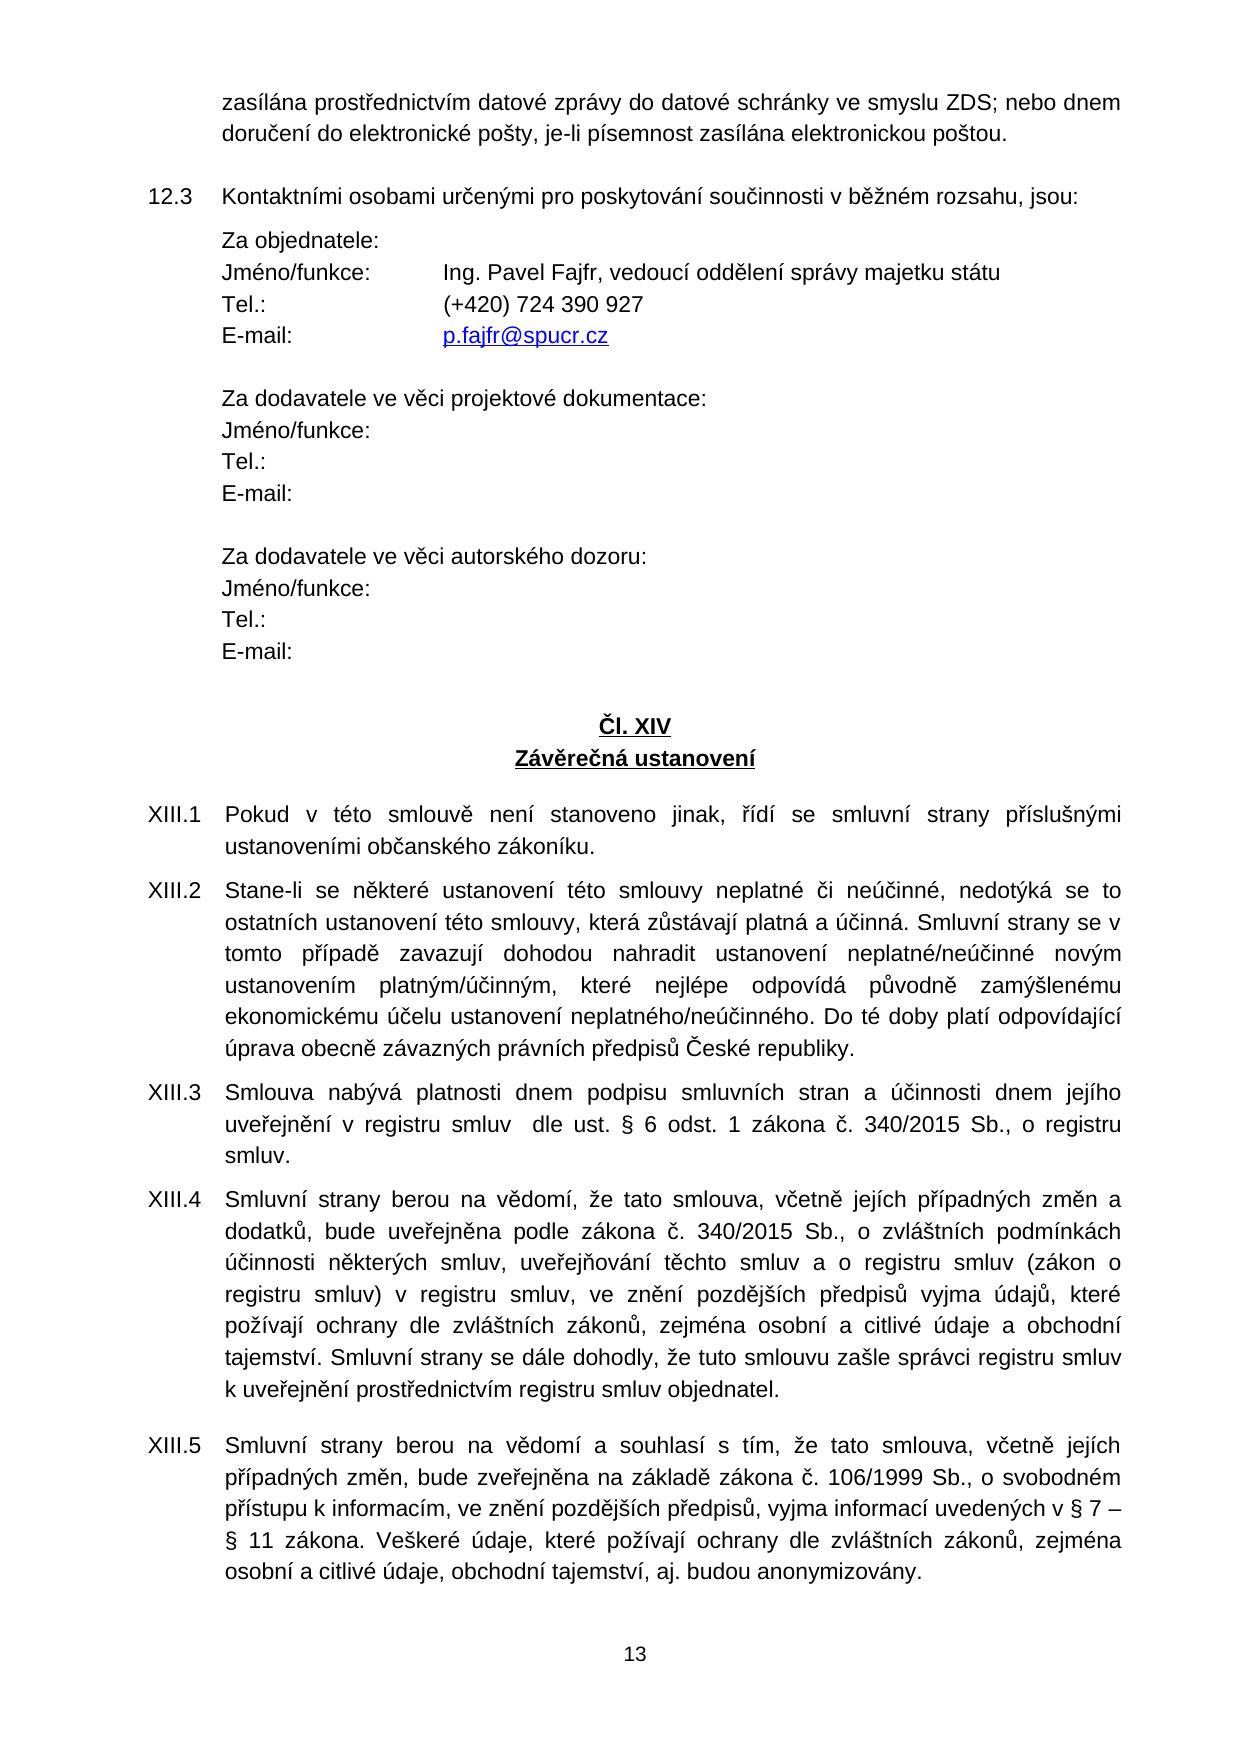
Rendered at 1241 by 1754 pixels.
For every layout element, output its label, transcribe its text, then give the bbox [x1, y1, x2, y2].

text E-mail: [192, 480, 1122, 506]
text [222, 89, 1122, 147]
text E-mail: p.fajfr@spucr.cz [192, 322, 1122, 348]
list Smlouva nabývá platnosti dnem podpisu smluvních stran a účinnosti dnem jejího uveřejnění v registru smluv dle ust. § 6 odst. 1 zákona č. 340/2015 Sb., o registru smluv. [148, 1079, 1122, 1168]
text E-mail: [192, 638, 1122, 664]
text Tel.: [192, 606, 1122, 632]
text Jméno/funkce: Ing. Pavel Fajfr, vedoucí oddělení správy majetku státu [148, 259, 1122, 285]
text Jméno/funkce: [148, 417, 1122, 443]
list Stane-li se některé ustanovení této smlouvy neplatné či neúčinné, nedotýká se to ostatních ustanovení této smlouvy, která zůstávají platná a účinná. Smluvní strany se v tomto případě zavazují dohodou nahradit ustanovení neplatné/neúčinné novým ustanovením platným/účinným, které nejlépe odpovídá původně zamýšlenému ekonomickému účelu ustanovení neplatného/neúčinného. Do té doby platí odpovídající úprava obecně závazných právních předpisů České republiky. [148, 877, 1122, 1061]
list Čl. XIV [148, 713, 1122, 740]
text Za dodavatele ve věci autorského dozoru: [221, 543, 1122, 569]
list Kontaktními osobami určenými pro poskytování součinnosti v běžném rozsahu, jsou: [148, 183, 1122, 210]
list Pokud v této smlouvě není stanoveno jinak, řídí se smluvní strany příslušnými ustanoveními občanského zákoníku. [148, 801, 1122, 859]
text Za dodavatele ve věci projektové dokumentace: [221, 385, 1122, 412]
text Tel.: [192, 448, 1122, 475]
text Tel.: (+420) 724 390 927 [192, 291, 1122, 317]
list Závěrečná ustanovení [148, 745, 1122, 771]
text Jméno/funkce: [148, 574, 1122, 601]
list Smluvní strany berou na vědomí, že tato smlouva, včetně jejích případných změn a dodatků, bude uveřejněna podle zákona č. 340/2015 Sb., o zvláštních podmínkách účinnosti některých smluv, uveřejňování těchto smluv a o registru smluv (zákon o registru smluv) v registru smluv, ve znění pozdějších předpisů vyjma údajů, které požívají ochrany dle zvláštních zákonů, zejména osobní a citlivé údaje a obchodní tajemství. Smluvní strany se dále dohodly, že tuto smlouvu zašle správci registru smluv k uveřejnění prostřednictvím registru smluv objednatel. [148, 1186, 1122, 1402]
list Smluvní strany berou na vědomí a souhlasí s tím, že tato smlouva, včetně jejích případných změn, bude zveřejněna na základě zákona č. 106/1999 Sb., o svobodném přístupu k informacím, ve znění pozdějších předpisů, vyjma informací uvedených v § 7 – § 11 zákona. Veškeré údaje, které požívají ochrany dle zvláštních zákonů, zejména osobní a citlivé údaje, obchodní tajemství, aj. budou anonymizovány. [148, 1432, 1122, 1585]
text Za objednatele: [221, 227, 1122, 254]
